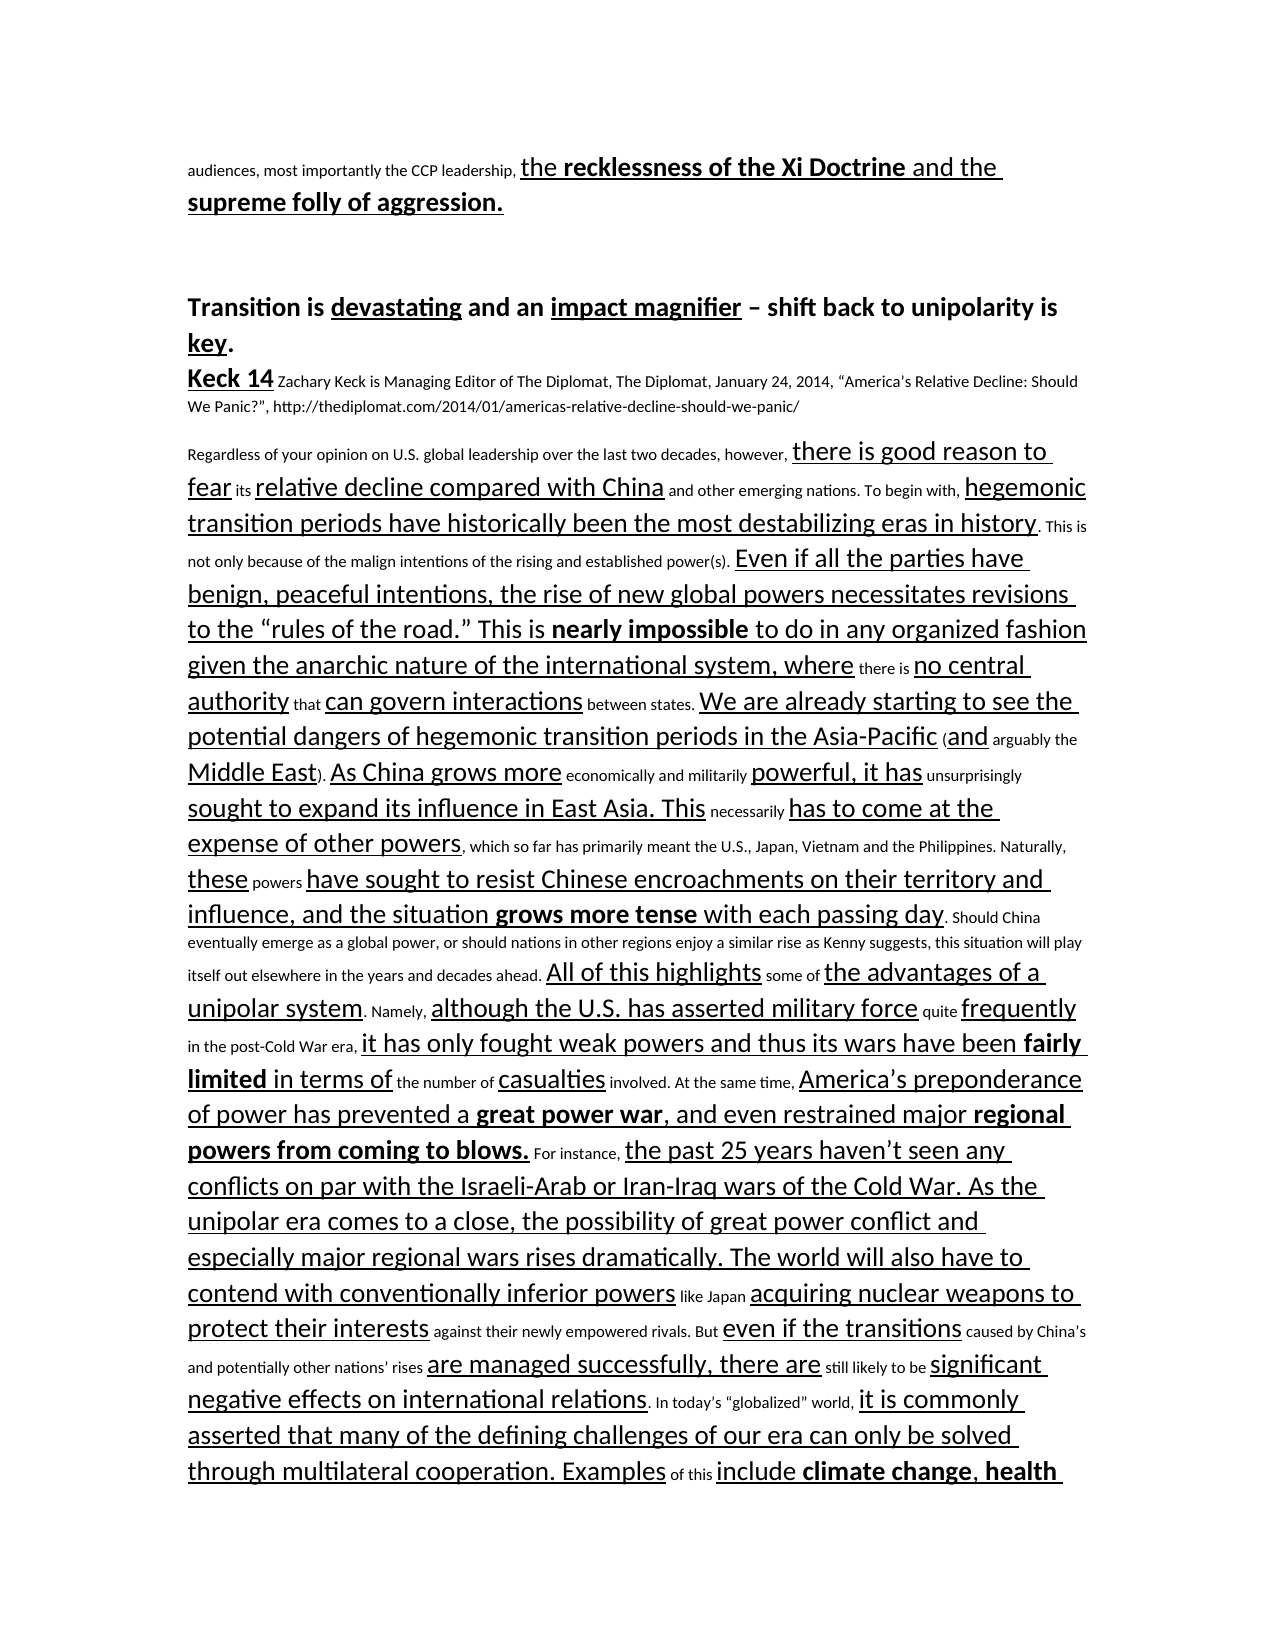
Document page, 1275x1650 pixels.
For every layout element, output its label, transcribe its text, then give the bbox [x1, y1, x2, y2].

text Keck 14 Zachary Keck is Managing Editor of The Diplomat, The Diplomat, January 24, 2014, “America’s Relative Decline: Should We Panic?”, http://thediplomat.com/2014/01/americas-relative-decline-should-we-panic/ [187, 361, 1087, 416]
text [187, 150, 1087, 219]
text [187, 642, 1087, 1487]
subtitle Transition is devastating and an impact magnifier – shift back to unipolarity is key. [187, 290, 1087, 359]
